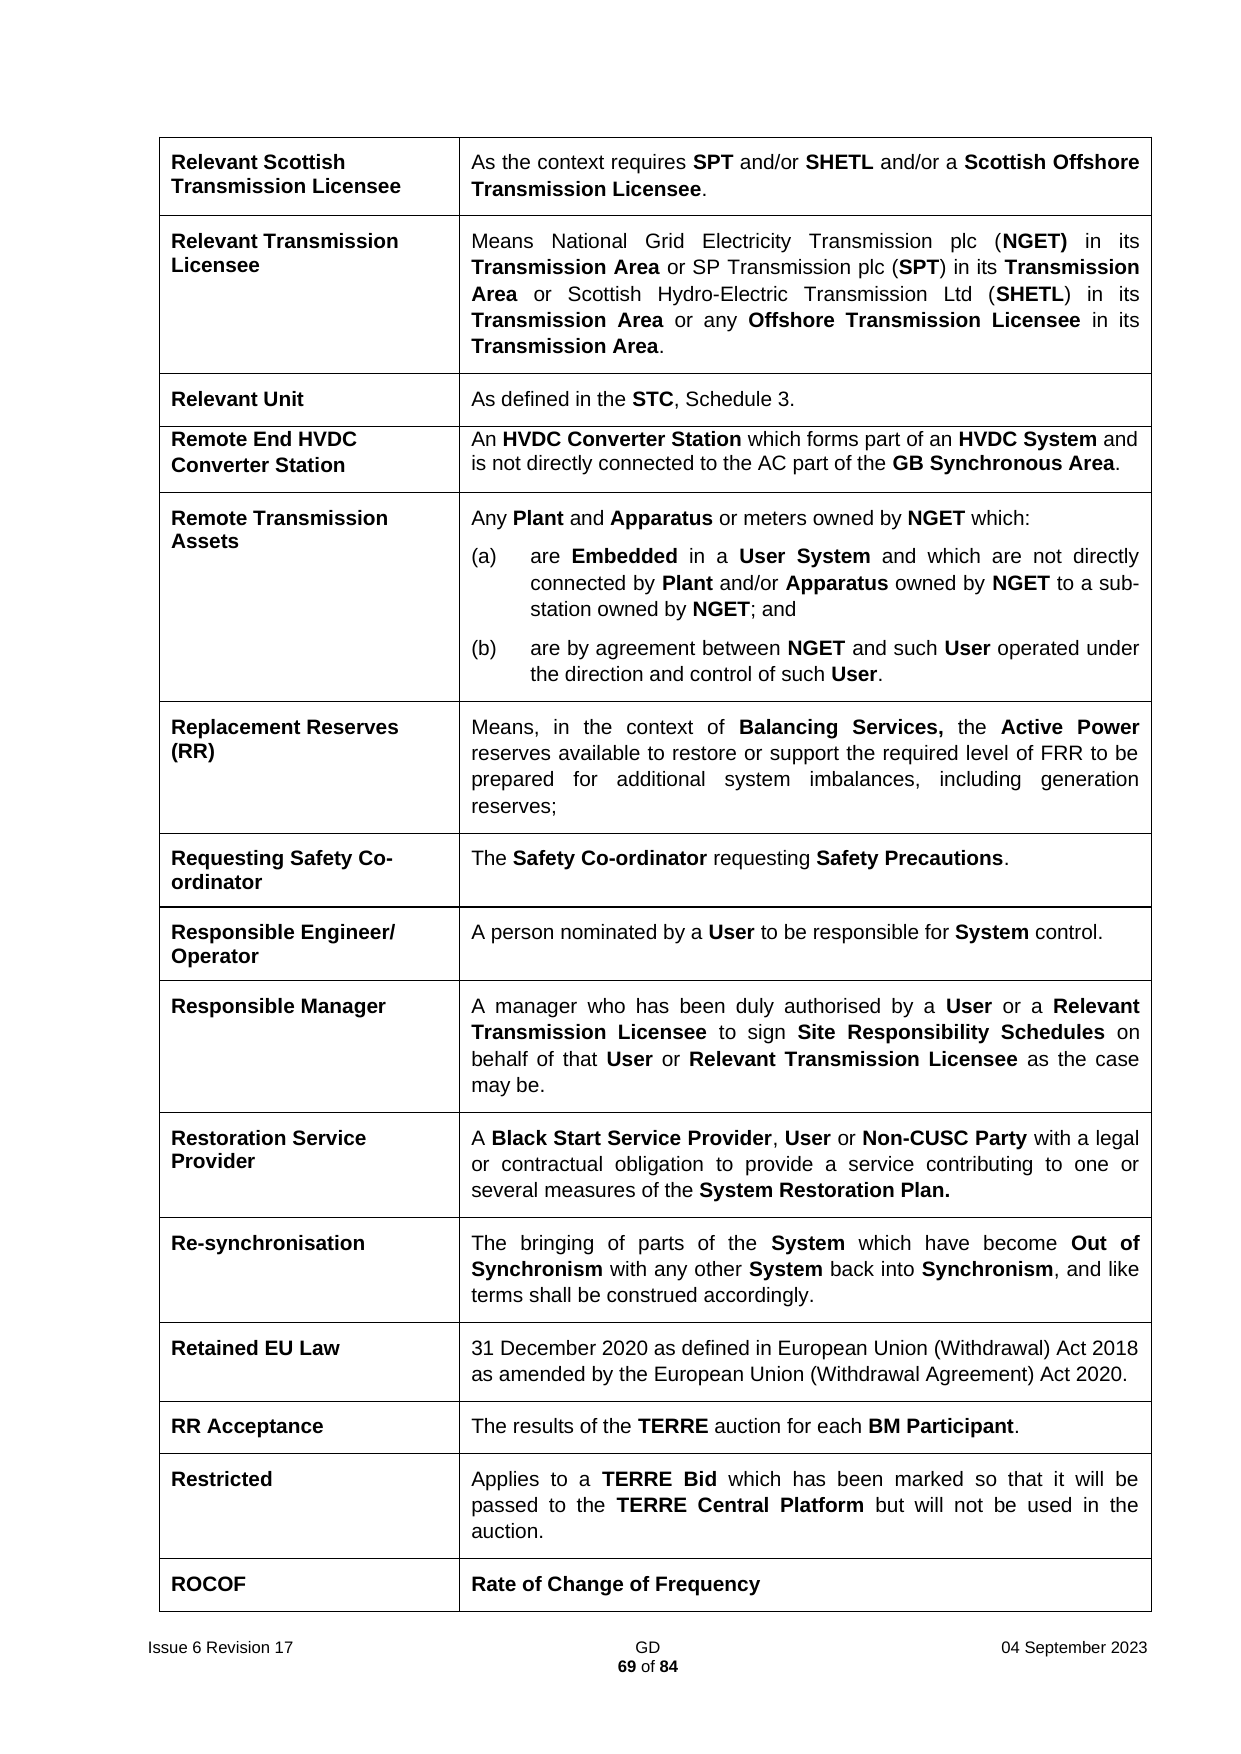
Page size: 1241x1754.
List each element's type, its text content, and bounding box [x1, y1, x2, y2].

table_cell Re-synchronisation [160, 1218, 459, 1322]
table_cell 31 December 2020 as defined in European Union (Withdrawal) Act 2018 as amended by the European Union (Withdrawal Agreement) Act 2020. [460, 1323, 1151, 1401]
table_cell The Safety Co-ordinator requesting Safety Precautions. [460, 834, 1151, 906]
table_cell The bringing of parts of the System which have become Out of Synchronism with any other System back into Synchronism, and like terms shall be construed accordingly. [460, 1218, 1151, 1322]
table_cell A manager who has been duly authorised by a User or a Relevant Transmission Licensee to sign Site Responsibility Schedules on behalf of that User or Relevant Transmission Licensee as the case may be. [460, 981, 1151, 1112]
table_cell The results of the TERRE auction for each BM Participant. [460, 1402, 1151, 1453]
table_cell Responsible Engineer/ Operator [160, 908, 459, 980]
table_cell Retained EU Law [160, 1323, 459, 1401]
table_cell Means, in the context of Balancing Services, the Active Power reserves available to restore or support the required level of FRR to be prepared for additional system imbalances, including generation reserves; [460, 702, 1151, 832]
table_cell ROCOF [160, 1559, 459, 1611]
table_cell RR Acceptance [160, 1402, 459, 1453]
table_cell Relevant Unit [160, 374, 459, 426]
table_cell A Black Start Service Provider, User or Non-CUSC Party with a legal or contractual obligation to provide a service contributing to one or several measures of the System Restoration Plan. [460, 1113, 1151, 1217]
table_cell Relevant Scottish Transmission Licensee [160, 138, 459, 215]
table_cell An HVDC Converter Station which forms part of an HVDC System and is not directly connected to the AC part of the GB Synchronous Area. [460, 427, 1151, 492]
table_cell Responsible Manager [160, 981, 459, 1112]
table_cell As defined in the STC, Schedule 3. [460, 374, 1151, 426]
table_cell As the context requires SPT and/or SHETL and/or a Scottish Offshore Transmission Licensee. [460, 138, 1151, 215]
table_cell Replacement Reserves (RR) [160, 702, 459, 832]
table_cell Remote End HVDC Converter Station [160, 427, 459, 492]
table_cell Remote Transmission Assets [160, 493, 459, 701]
table_cell Means National Grid Electricity Transmission plc (NGET) in its Transmission Area or SP Transmission plc (SPT) in its Transmission Area or Scottish Hydro-Electric Transmission Ltd (SHETL) in its Transmission Area or any Offshore Transmission Licensee in its Transmission Area. [460, 216, 1151, 373]
table_cell Rate of Change of Frequency [460, 1559, 1151, 1611]
table_cell Applies to a TERRE Bid which has been marked so that it will be passed to the TERRE Central Platform but will not be used in the auction. [460, 1454, 1151, 1558]
table_cell Restricted [160, 1454, 459, 1558]
table_cell A person nominated by a User to be responsible for System control. [460, 908, 1151, 980]
table_cell Relevant Transmission Licensee [160, 216, 459, 373]
table_cell Requesting Safety Co-ordinator [160, 834, 459, 906]
table_cell Any Plant and Apparatus or meters owned by NGET which: (a) are Embedded in a User System and which are not directly connected by Plant and/or Apparatus owned by NGET to a sub-station owned by NGET; and (b) are by agreement between NGET and such User operated under the direction and control of such User. [460, 493, 1151, 701]
table_cell Restoration Service Provider [160, 1113, 459, 1217]
